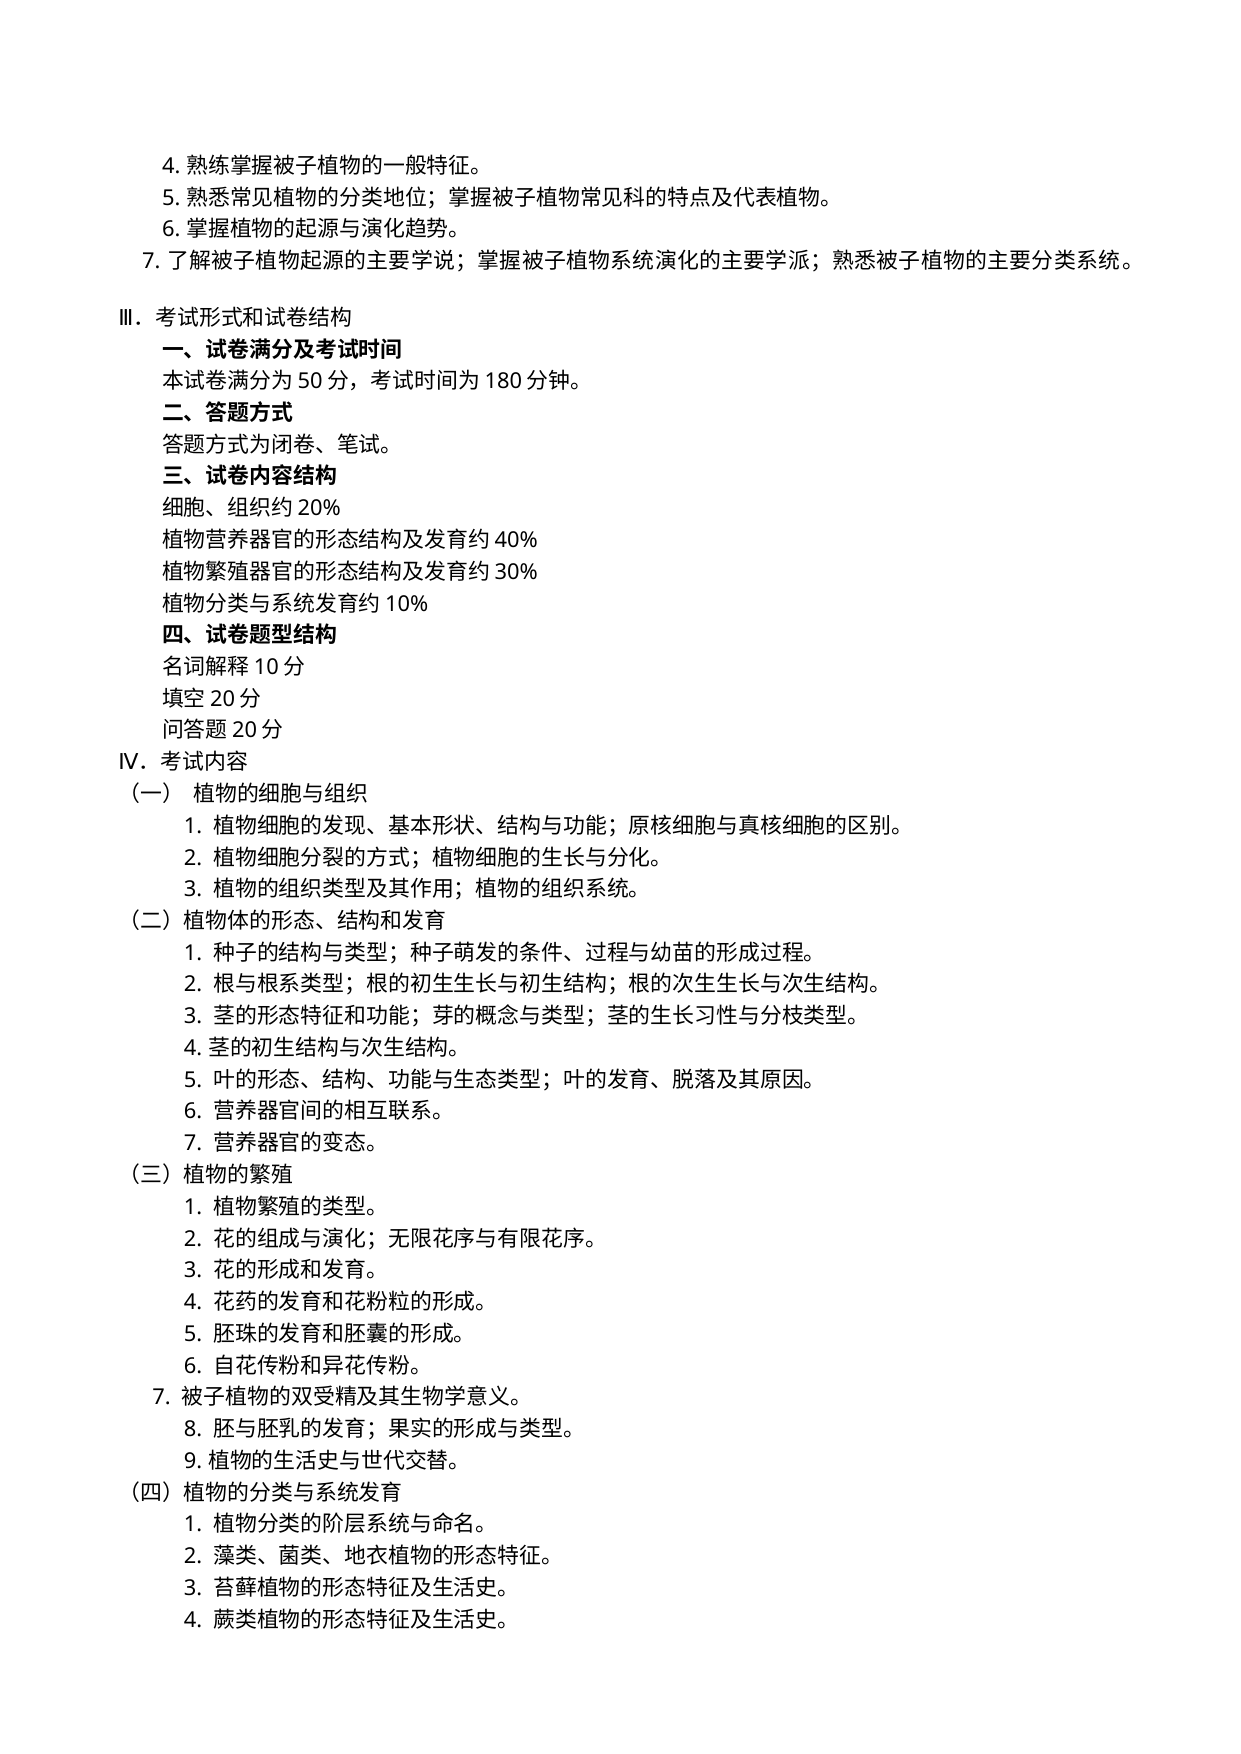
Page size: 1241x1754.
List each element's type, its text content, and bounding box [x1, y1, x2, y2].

text 二、答题方式 [118, 395, 1122, 427]
text 1. 种子的结构与类型；种子萌发的条件、过程与幼苗的形成过程。 [118, 935, 1122, 966]
text 3. 茎的形态特征和功能；芽的概念与类型；茎的生长习性与分枝类型。 [118, 998, 1122, 1030]
text 四、试卷题型结构 [118, 617, 1122, 649]
text 6. 自花传粉和异花传粉。 [118, 1348, 1122, 1379]
text 三、试卷内容结构 [118, 458, 1122, 490]
text 8. 胚与胚乳的发育；果实的形成与类型。 [118, 1411, 1122, 1443]
text （四）植物的分类与系统发育 [118, 1475, 1122, 1506]
text 4. 花药的发育和花粉粒的形成。 [118, 1284, 1122, 1316]
text 6. 掌握植物的起源与演化趋势。 [118, 211, 1122, 243]
text 细胞、组织约20% [118, 490, 1122, 522]
text 7. 被子植物的双受精及其生物学意义。 [118, 1379, 1122, 1411]
text Ⅲ．考试形式和试卷结构 [118, 300, 1122, 332]
text 植物分类与系统发育约10% [118, 586, 1122, 617]
text 问答题20分 [118, 712, 1122, 744]
list 植物的细胞与组织 [118, 776, 1122, 808]
text 5. 叶的形态、结构、功能与生态类型；叶的发育、脱落及其原因。 [118, 1062, 1122, 1093]
text 3. 植物的组织类型及其作用；植物的组织系统。 [118, 871, 1122, 903]
text 5. 胚珠的发育和胚囊的形成。 [118, 1316, 1122, 1348]
text 6. 营养器官间的相互联系。 [118, 1093, 1122, 1125]
text 1. 植物分类的阶层系统与命名。 [118, 1506, 1122, 1538]
text 2. 花的组成与演化；无限花序与有限花序。 [118, 1221, 1122, 1252]
text 植物繁殖器官的形态结构及发育约30% [118, 554, 1122, 586]
text 3. 苔藓植物的形态特征及生活史。 [118, 1570, 1122, 1602]
text 植物营养器官的形态结构及发育约40% [118, 522, 1122, 554]
text 3. 花的形成和发育。 [118, 1252, 1122, 1284]
text 2. 根与根系类型；根的初生生长与初生结构；根的次生生长与次生结构。 [118, 966, 1122, 998]
text 9. 植物的生活史与世代交替。 [118, 1443, 1122, 1475]
text （二）植物体的形态、结构和发育 [118, 903, 1122, 935]
text 4. 熟练掌握被子植物的一般特征。 [118, 148, 1122, 179]
text 答题方式为闭卷、笔试。 [118, 427, 1122, 458]
text 一、试卷满分及考试时间 [118, 332, 1122, 363]
text 4. 蕨类植物的形态特征及生活史。 [118, 1602, 1122, 1633]
text 名词解释10分 [118, 649, 1122, 681]
text 1. 植物细胞的发现、基本形状、结构与功能；原核细胞与真核细胞的区别。 [118, 808, 1122, 839]
text 7. 营养器官的变态。 [118, 1125, 1122, 1157]
text 2. 植物细胞分裂的方式；植物细胞的生长与分化。 [118, 839, 1122, 871]
text 5. 熟悉常见植物的分类地位；掌握被子植物常见科的特点及代表植物。 [118, 179, 1122, 211]
text 填空20分 [118, 681, 1122, 712]
text 2. 藻类、菌类、地衣植物的形态特征。 [118, 1538, 1122, 1570]
text 1. 植物繁殖的类型。 [118, 1189, 1122, 1221]
text 本试卷满分为50分，考试时间为180分钟。 [118, 363, 1122, 395]
text 7. 了解被子植物起源的主要学说；掌握被子植物系统演化的主要学派；熟悉被子植物的主要分类系统。 [118, 243, 1122, 300]
text （三）植物的繁殖 [118, 1157, 1122, 1189]
text Ⅳ．考试内容 [118, 744, 1122, 776]
text 4. 茎的初生结构与次生结构。 [118, 1030, 1122, 1062]
